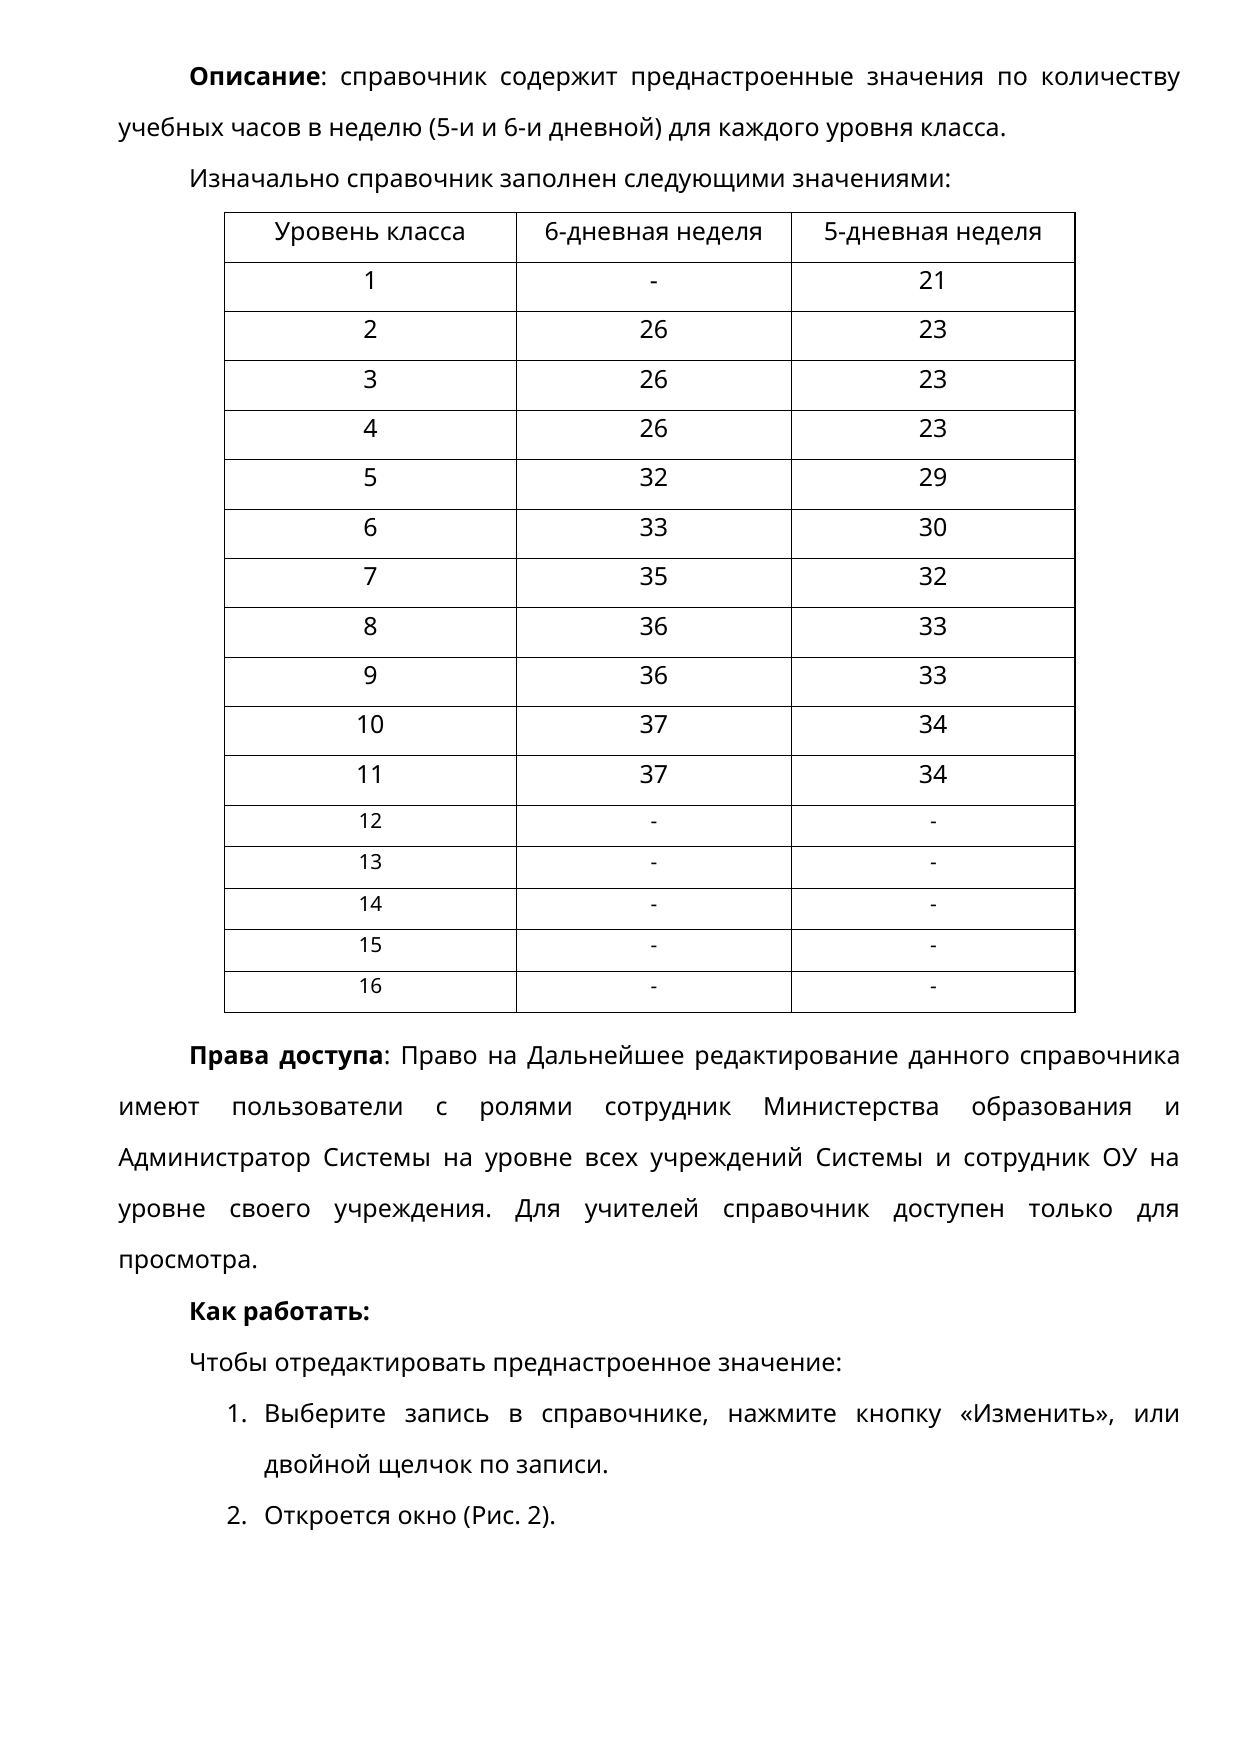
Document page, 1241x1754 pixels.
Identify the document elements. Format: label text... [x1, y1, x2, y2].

text Изначально справочник заполнен следующими значениями: [118, 161, 1181, 195]
table_cell 13 [225, 847, 516, 888]
table_cell 37 [517, 756, 791, 805]
table_cell - [517, 806, 791, 846]
table_cell - [517, 972, 791, 1012]
table_cell - [517, 847, 791, 888]
table_cell 23 [792, 361, 1074, 410]
list Откроется окно (Рис. 2). [226, 1497, 1181, 1531]
table_cell 6 [225, 510, 516, 558]
table_cell 33 [792, 608, 1074, 657]
table_cell 8 [225, 608, 516, 657]
table_cell - [792, 847, 1074, 888]
table_cell 30 [792, 510, 1074, 558]
table_cell - [517, 263, 791, 311]
table_cell 9 [225, 658, 516, 706]
table_cell - [792, 930, 1074, 971]
text Описание: справочник содержит преднастроенные значения по количеству учебных часов в неделю (5-и и 6-и дневной) для каждого уровня класса. [118, 59, 1181, 144]
table_cell 37 [517, 707, 791, 755]
table_cell 33 [792, 658, 1074, 706]
table_cell 34 [792, 756, 1074, 805]
table_cell 4 [225, 411, 516, 459]
table_cell 12 [225, 806, 516, 846]
table_cell 23 [792, 411, 1074, 459]
table_cell 1 [225, 263, 516, 311]
table_cell 32 [517, 460, 791, 508]
table_cell 23 [792, 312, 1074, 360]
table_cell 16 [225, 972, 516, 1012]
table_header 5-дневная неделя [792, 213, 1074, 262]
table_cell 26 [517, 361, 791, 410]
table_cell 21 [792, 263, 1074, 311]
text Как работать: [118, 1293, 1181, 1327]
table_cell 5 [225, 460, 516, 508]
table_cell 32 [792, 559, 1074, 607]
table_cell - [517, 889, 791, 929]
table_cell 10 [225, 707, 516, 755]
table_cell 36 [517, 608, 791, 657]
table_cell 2 [225, 312, 516, 360]
table_cell - [792, 972, 1074, 1012]
table_cell 26 [517, 312, 791, 360]
table_cell 26 [517, 411, 791, 459]
table_cell 36 [517, 658, 791, 706]
table_cell 34 [792, 707, 1074, 755]
table_header Уровень класса [225, 213, 516, 262]
table_cell - [792, 806, 1074, 846]
table_cell - [517, 930, 791, 971]
table_cell 11 [225, 756, 516, 805]
table_cell 7 [225, 559, 516, 607]
list Выберите запись в справочнике, нажмите кнопку «Изменить», или двойной щелчок по записи. [226, 1395, 1181, 1480]
table_cell 35 [517, 559, 791, 607]
table_cell - [792, 889, 1074, 929]
table_cell 15 [225, 930, 516, 971]
table_cell 33 [517, 510, 791, 558]
table_header 6-дневная неделя [517, 213, 791, 262]
text Права доступа: Право на Дальнейшее редактирование данного справочника имеют пользователи с ролями сотрудник Министерства образования и Администратор Системы на уровне всех учреждений Системы и сотрудник ОУ на уровне своего учреждения. Для учителей справочник доступен только для просмотра. [118, 1038, 1181, 1276]
table_cell 14 [225, 889, 516, 929]
text Чтобы отредактировать преднастроенное значение: [118, 1344, 1181, 1378]
table_cell 3 [225, 361, 516, 410]
table_cell 29 [792, 460, 1074, 508]
